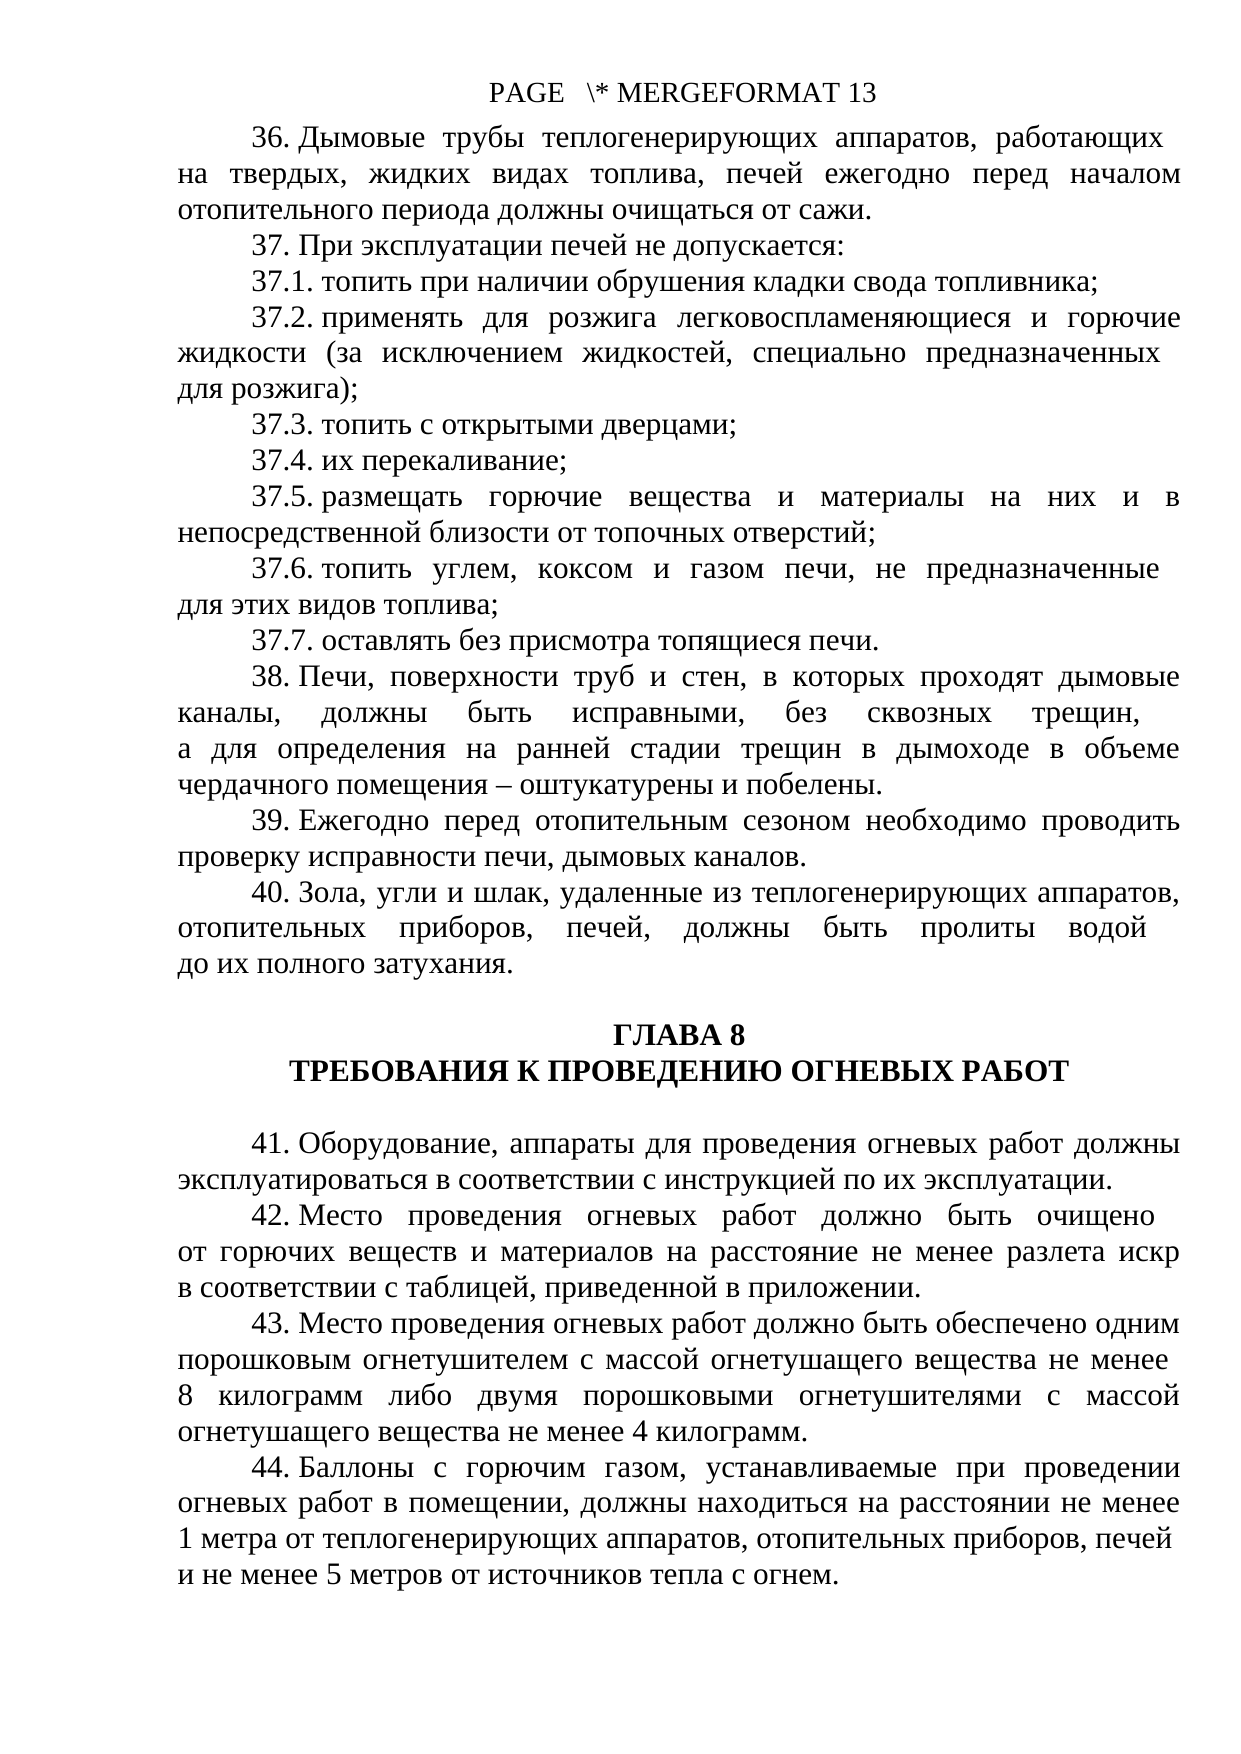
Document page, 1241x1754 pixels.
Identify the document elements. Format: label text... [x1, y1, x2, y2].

list размещать горючие вещества и материалы на них и в непосредственной близости от топочных отверстий; [177, 477, 1181, 549]
list Дымовые трубы теплогенерирующих аппаратов, работающих на твердых, жидких видах топлива, печей ежегодно перед началом отопительного периода должны очищаться от сажи. [177, 118, 1181, 226]
list Зола, угли и шлак, удаленные из теплогенерирующих аппаратов, отопительных приборов, печей, должны быть пролиты водой до их полного затухания. [177, 873, 1181, 981]
list Место проведения огневых работ должно быть очищено от горючих веществ и материалов на расстояние не менее разлета искр в соответствии с таблицей, приведенной в приложении. [177, 1196, 1181, 1304]
list Баллоны с горючим газом, устанавливаемые при проведении огневых работ в помещении, должны находиться на расстоянии не менее 1 метра от теплогенерирующих аппаратов, отопительных приборов, печей и не менее 5 метров от источников тепла с огнем. [177, 1448, 1181, 1592]
list Печи, поверхности труб и стен, в которых проходят дымовые каналы, должны быть исправными, без сквозных трещин, а для определения на ранней стадии трещин в дымоходе в объеме чердачного помещения – оштукатурены и побелены. [177, 657, 1181, 801]
list топить с открытыми дверцами; [177, 406, 1181, 442]
list Место проведения огневых работ должно быть обеспечено одним порошковым огнетушителем с массой огнетушащего вещества не менее 8 килограмм либо двумя порошковыми огнетушителями с массой огнетушащего вещества не менее 4 килограмм. [177, 1304, 1181, 1448]
list их перекаливание; [177, 442, 1181, 477]
list применять для розжига легковоспламеняющиеся и горючие жидкости (за исключением жидкостей, специально предназначенных для розжига); [177, 298, 1181, 406]
list Оборудование, аппараты для проведения огневых работ должны эксплуатироваться в соответствии с инструкцией по их эксплуатации. [177, 1124, 1181, 1196]
list При эксплуатации печей не допускается: [177, 226, 1181, 262]
text ГЛАВА 8 [177, 1017, 1181, 1052]
list топить при наличии обрушения кладки свода топливника; [177, 262, 1181, 298]
list оставлять без присмотра топящиеся печи. [177, 621, 1181, 657]
list топить углем, коксом и газом печи, не предназначенные для этих видов топлива; [177, 549, 1181, 621]
list Ежегодно перед отопительным сезоном необходимо проводить проверку исправности печи, дымовых каналов. [177, 801, 1181, 873]
text ТРЕБОВАНИЯ К ПРОВЕДЕНИЮ ОГНЕВЫХ РАБОТ [177, 1052, 1181, 1088]
